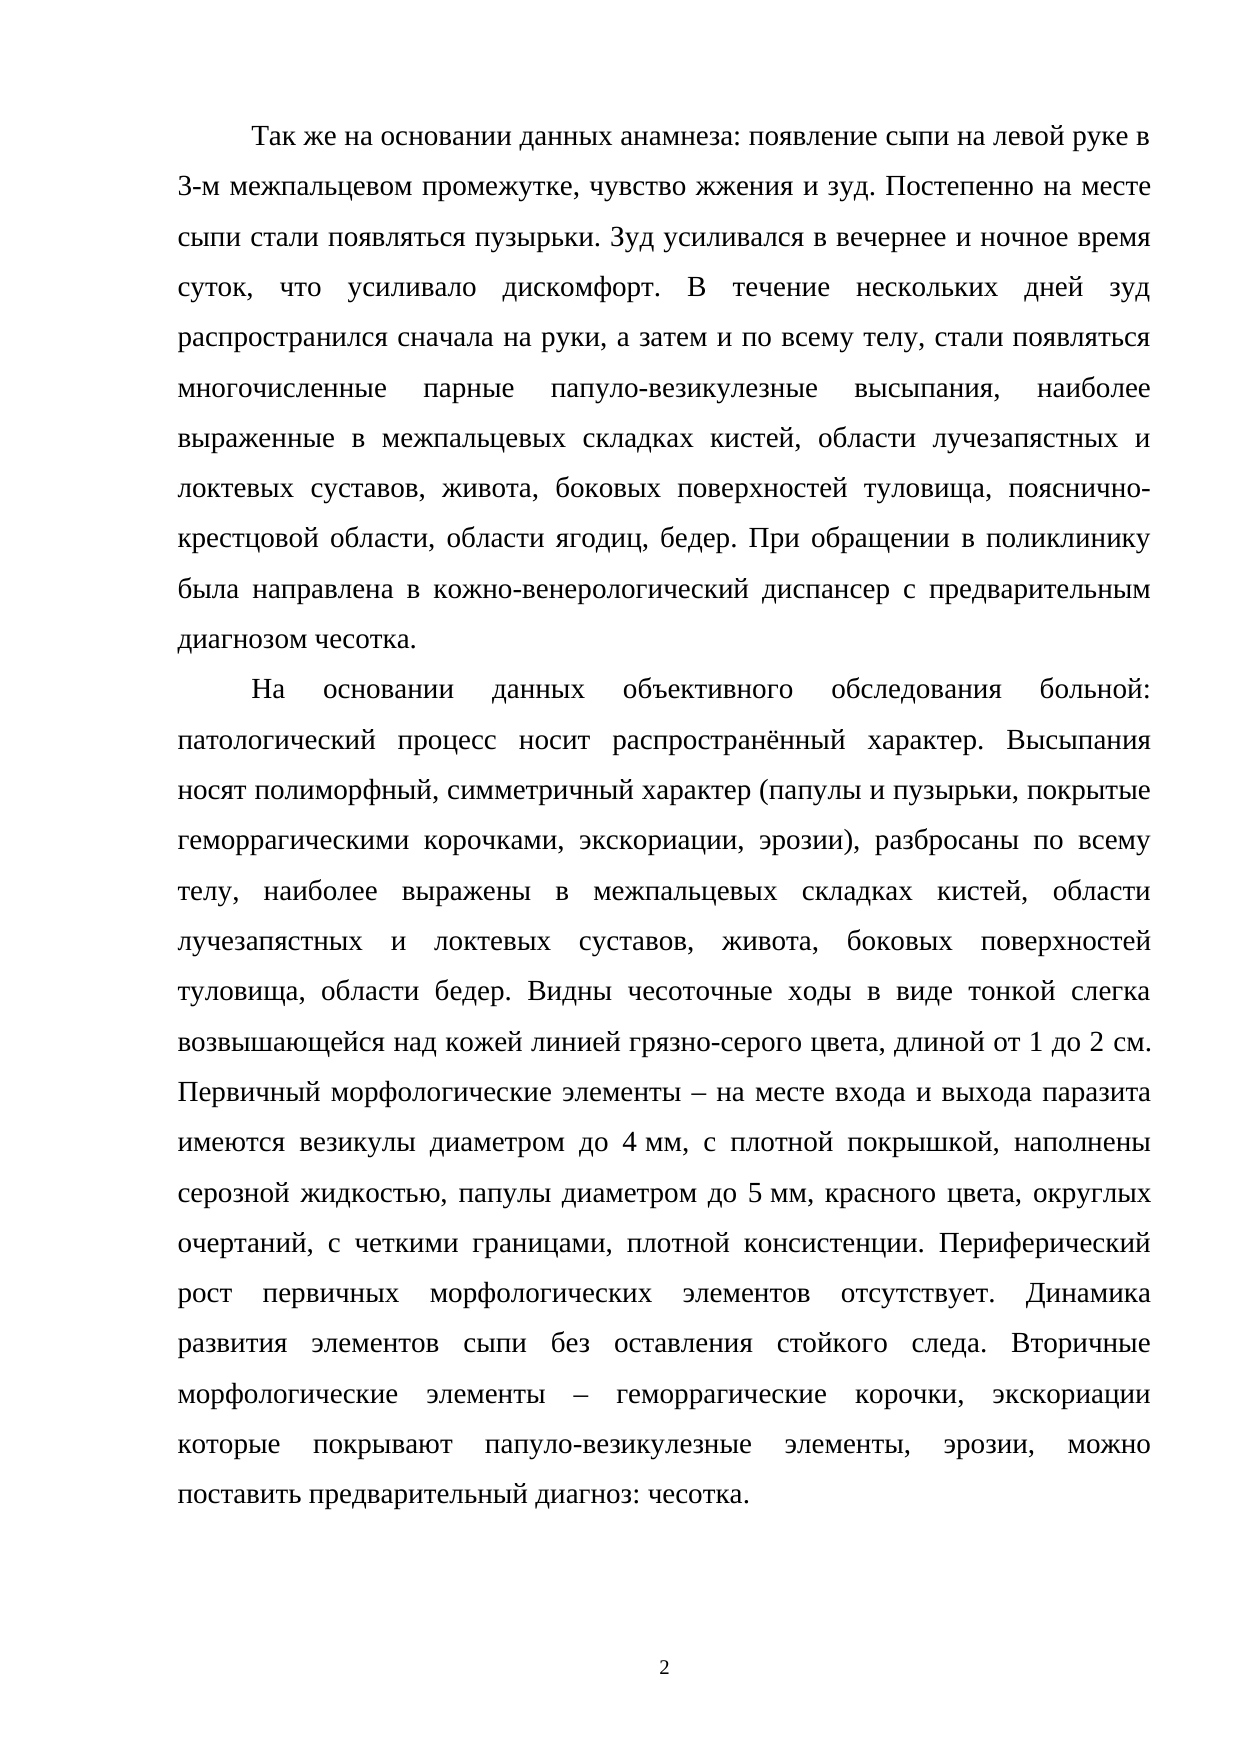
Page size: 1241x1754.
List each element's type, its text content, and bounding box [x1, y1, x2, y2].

text На основании данных объективного обследования больной: патологический процесс носит распространённый характер. Высыпания носят полиморфный, симметричный характер (папулы и пузырьки, покрытые геморрагическими корочками, экскориации, эрозии), разбросаны по всему телу, наиболее выражены в межпальцевых складках кистей, области лучезапястных и локтевых суставов, живота, боковых поверхностей туловища, области бедер. Видны чесоточные ходы в виде тонкой слегка возвышающейся над кожей линией грязно-серого цвета, длиной от 1 до 2 см. Первичный морфологические элементы – на месте входа и выхода паразита имеются везикулы диаметром до 4 мм, с плотной покрышкой, наполнены серозной жидкостью, папулы диаметром до 5 мм, красного цвета, округлых очертаний, с четкими границами, плотной консистенции. Периферический рост первичных морфологических элементов отсутствует. Динамика развития элементов сыпи без оставления стойкого следа. Вторичные морфологические элементы – геморрагические корочки, экскориации которые покрывают папуло-везикулезные элементы, эрозии, можно поставить предварительный диагноз: чесотка. [177, 672, 1152, 1510]
text Так же на основании данных анамнеза: появление сыпи на левой руке в 3-м межпальцевом промежутке, чувство жжения и зуд. Постепенно на месте сыпи стали появляться пузырьки. Зуд усиливался в вечернее и ночное время суток, что усиливало дискомфорт. В течение нескольких дней зуд распространился сначала на руки, а затем и по всему телу, стали появляться многочисленные парные папуло-везикулезные высыпания, наиболее выраженные в межпальцевых складках кистей, области лучезапястных и локтевых суставов, живота, боковых поверхностей туловища, пояснично-крестцовой области, области ягодиц, бедер. При обращении в поликлинику была направлена в кожно-венерологический диспансер с предварительным диагнозом чесотка. [177, 118, 1152, 655]
